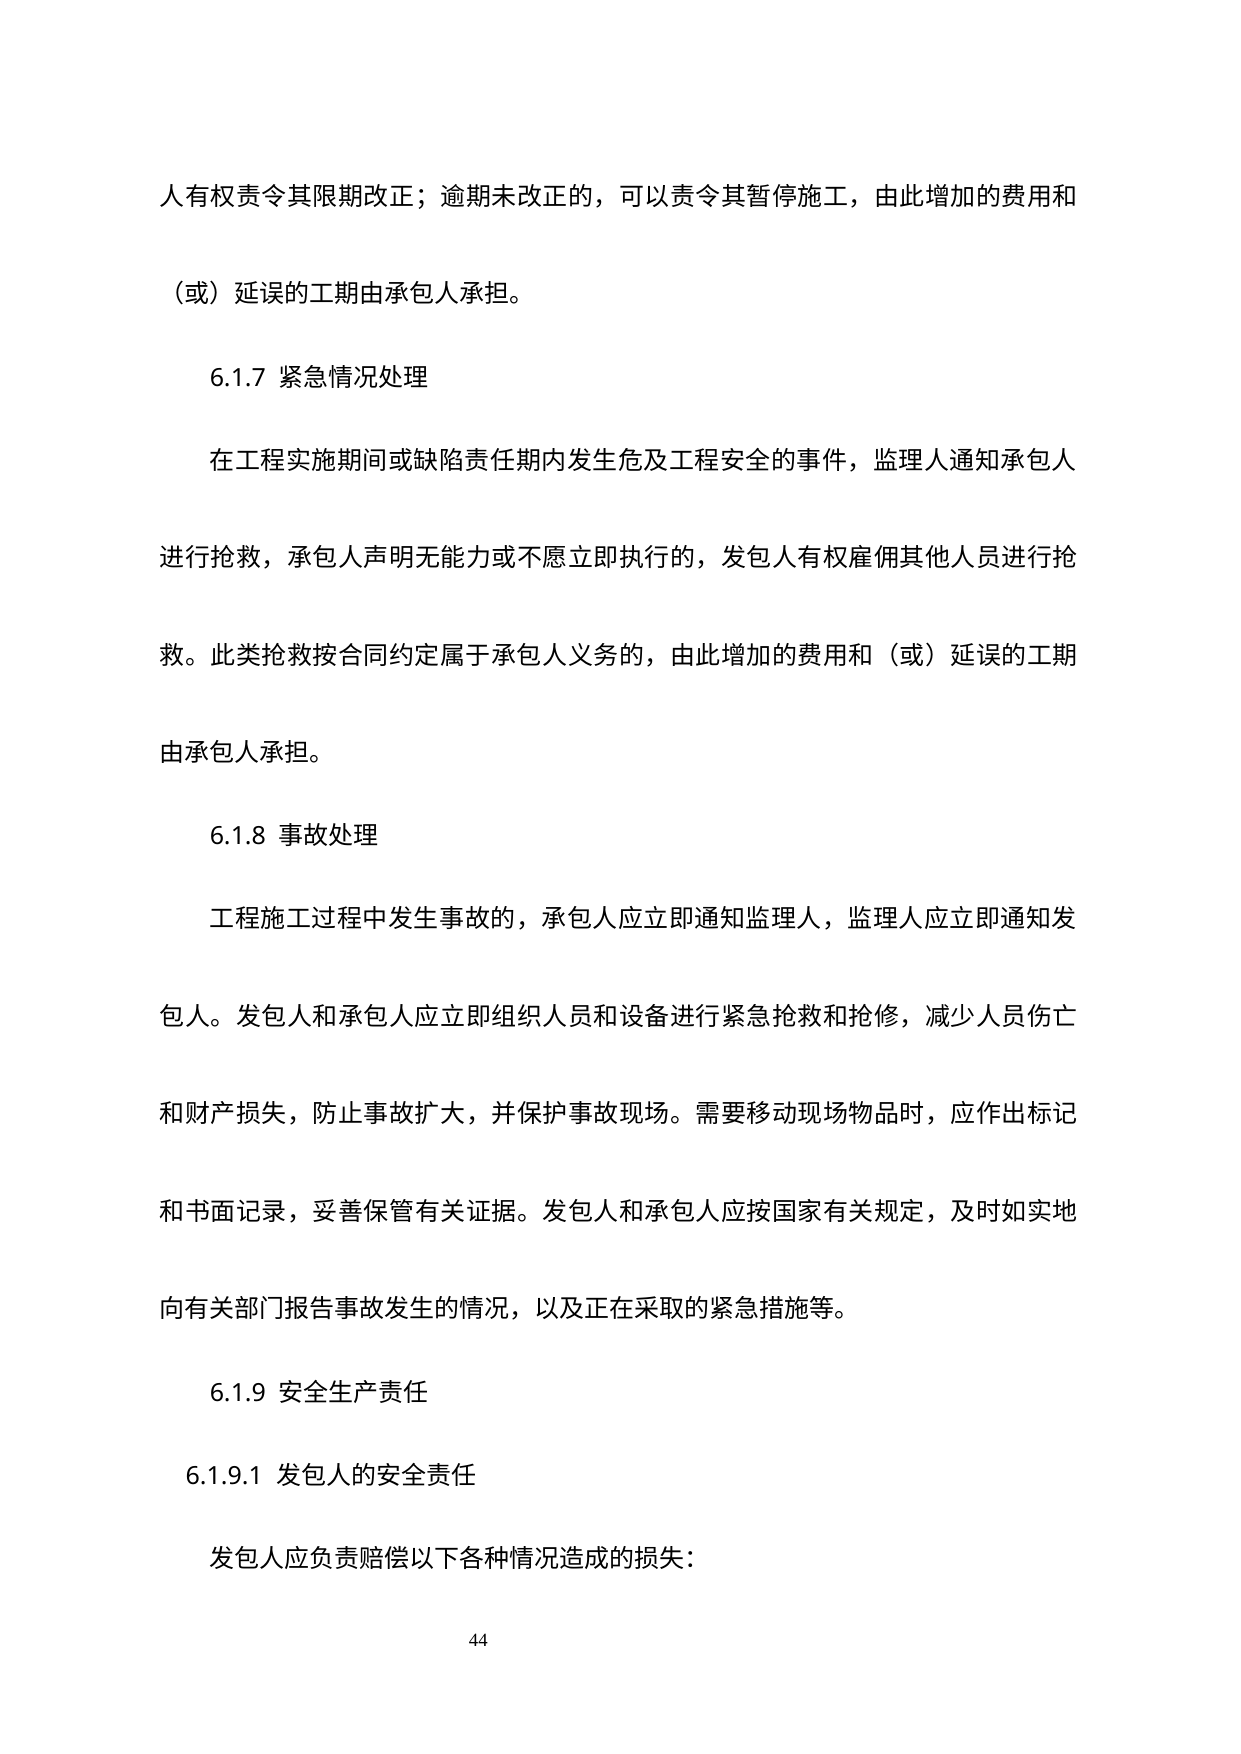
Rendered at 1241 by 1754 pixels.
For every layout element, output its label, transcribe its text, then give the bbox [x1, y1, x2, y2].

text 在工程实施期间或缺陷责任期内发生危及工程安全的事件，监理人通知承包人进行抢救，承包人声明无能力或不愿立即执行的，发包人有权雇佣其他人员进行抢救。此类抢救按合同约定属于承包人义务的，由此增加的费用和（或）延误的工期由承包人承担。 [159, 426, 1078, 783]
text 6.1.7 紧急情况处理 [159, 343, 1078, 408]
text 6.1.9 安全生产责任 [159, 1358, 1078, 1423]
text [159, 162, 1078, 324]
text 6.1.8 事故处理 [159, 801, 1078, 866]
text 发包人应负责赔偿以下各种情况造成的损失： [159, 1524, 1078, 1589]
text 工程施工过程中发生事故的，承包人应立即通知监理人，监理人应立即通知发包人。发包人和承包人应立即组织人员和设备进行紧急抢救和抢修，减少人员伤亡和财产损失，防止事故扩大，并保护事故现场。需要移动现场物品时，应作出标记和书面记录，妥善保管有关证据。发包人和承包人应按国家有关规定，及时如实地向有关部门报告事故发生的情况，以及正在采取的紧急措施等。 [159, 884, 1078, 1339]
text 6.1.9.1 发包人的安全责任 [159, 1441, 1078, 1506]
